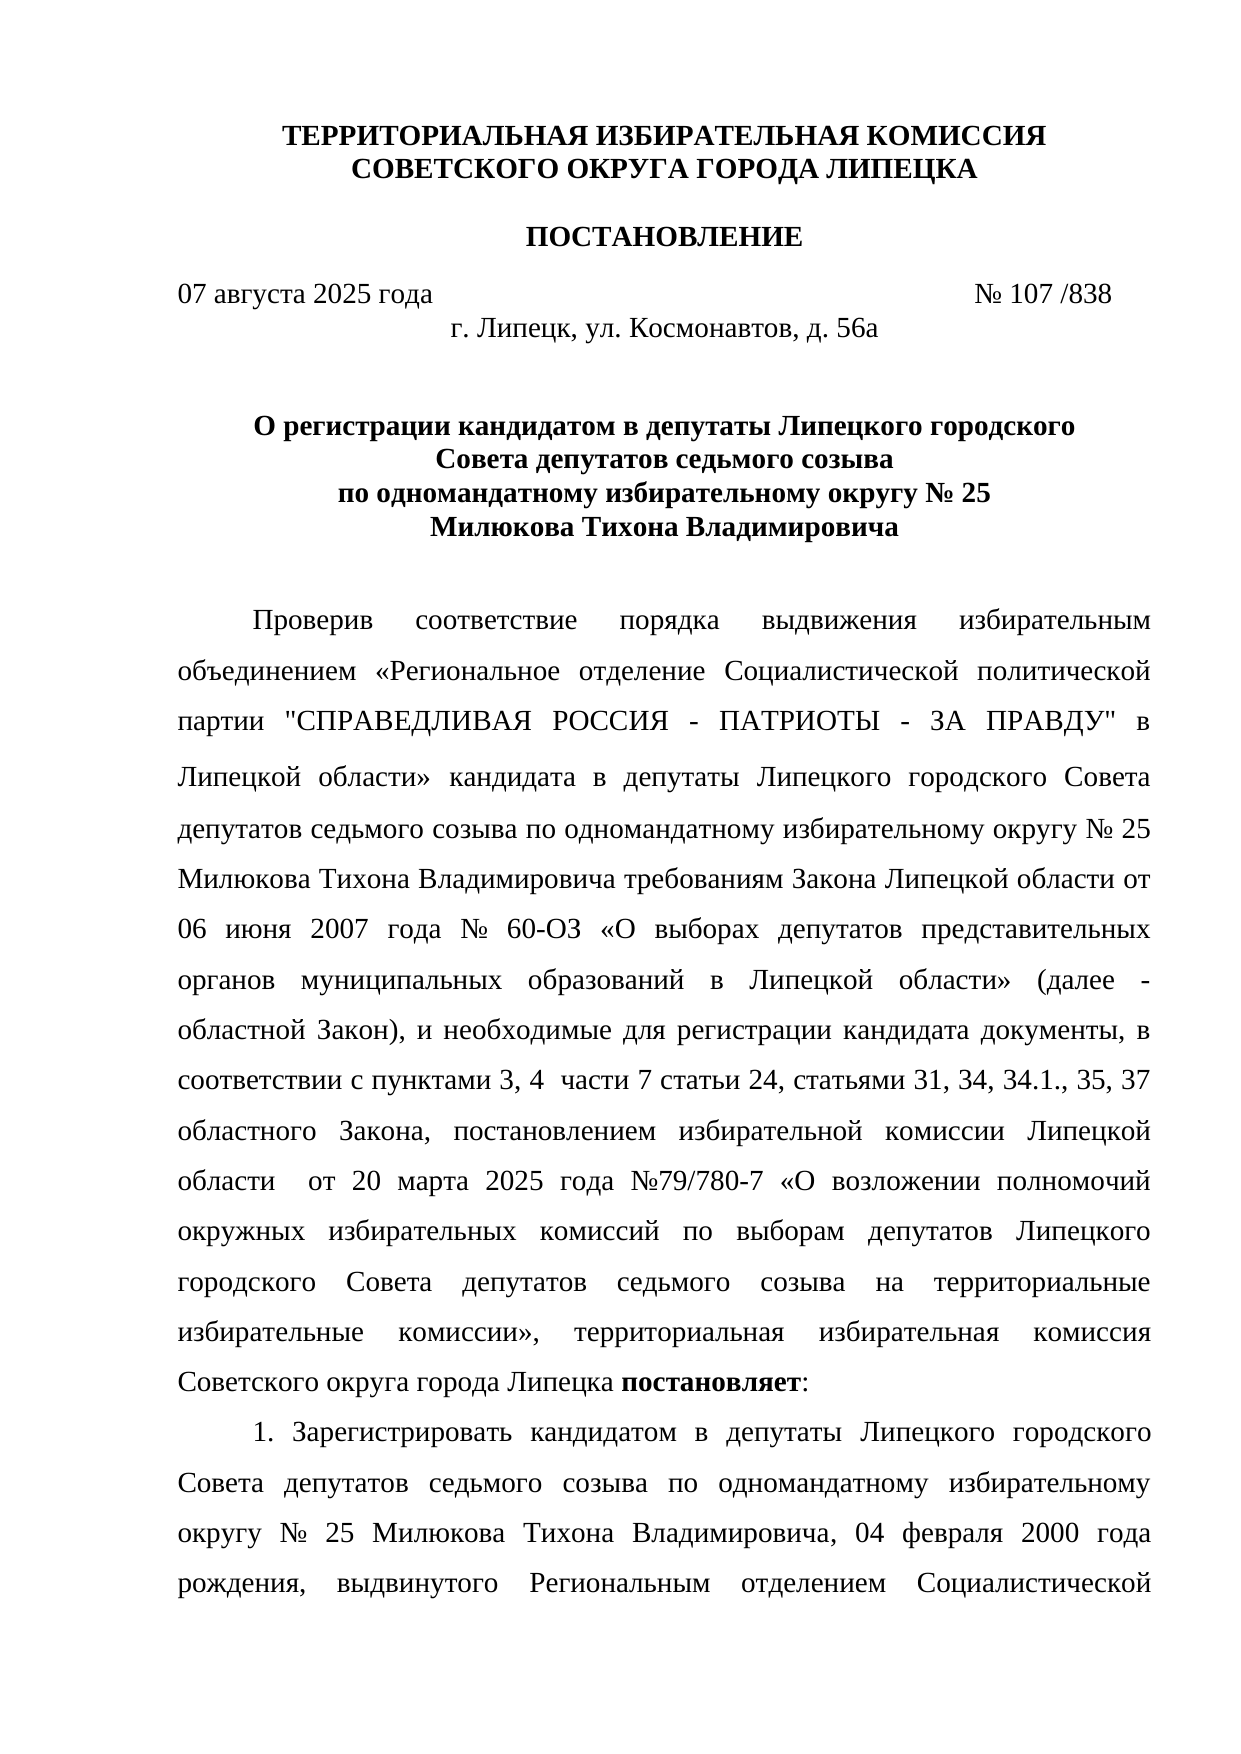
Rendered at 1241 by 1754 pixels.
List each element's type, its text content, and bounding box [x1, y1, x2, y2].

text О регистрации кандидатом в депутаты Липецкого городского [177, 408, 1152, 442]
text Совета депутатов седьмого созыва [177, 442, 1152, 475]
subtitle Проверив соответствие порядка выдвижения избирательным объединением «Региональное отделение Социалистической политической партии "СПРАВЕДЛИВАЯ РОССИЯ - ПАТРИОТЫ - ЗА ПРАВДУ" в Липецкой области» кандидата в депутаты Липецкого городского Совета депутатов седьмого созыва по одномандатному избирательному округу № 25 Милюкова Тихона Владимировича требованиям Закона Липецкой области от 06 июня 2007 года № 60-ОЗ «О выборах депутатов представительных органов муниципальных образований в Липецкой области» (далее - областной Закон), и необходимые для регистрации кандидата документы, в соответствии с пунктами 3, 4 части 7 статьи 24, статьями 31, 34, 34.1., 35, 37 областного Закона, постановлением избирательной комиссии Липецкой области от 20 марта 2025 года №79/780-7 «О возложении полномочий окружных избирательных комиссий по выборам депутатов Липецкого городского Совета депутатов седьмого созыва на территориальные избирательные комиссии», территориальная избирательная комиссия Советского округа города Липецка постановляет: [177, 602, 1152, 1398]
subtitle ПОСТАНОВЛЕНИЕ [177, 219, 1152, 252]
text 07 августа 2025 года № 107 /838 [177, 276, 1152, 310]
text г. Липецк, ул. Космонавтов, д. 56а [177, 310, 1152, 343]
text Милюкова Тихона Владимировича [177, 509, 1152, 542]
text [177, 1414, 1152, 1599]
text ТЕРРИТОРИАЛЬНАЯ избирательная комиссия сОВЕТСКОГО округа города Липецка [177, 118, 1152, 185]
text по одномандатному избирательному округу № 25 [177, 475, 1152, 509]
